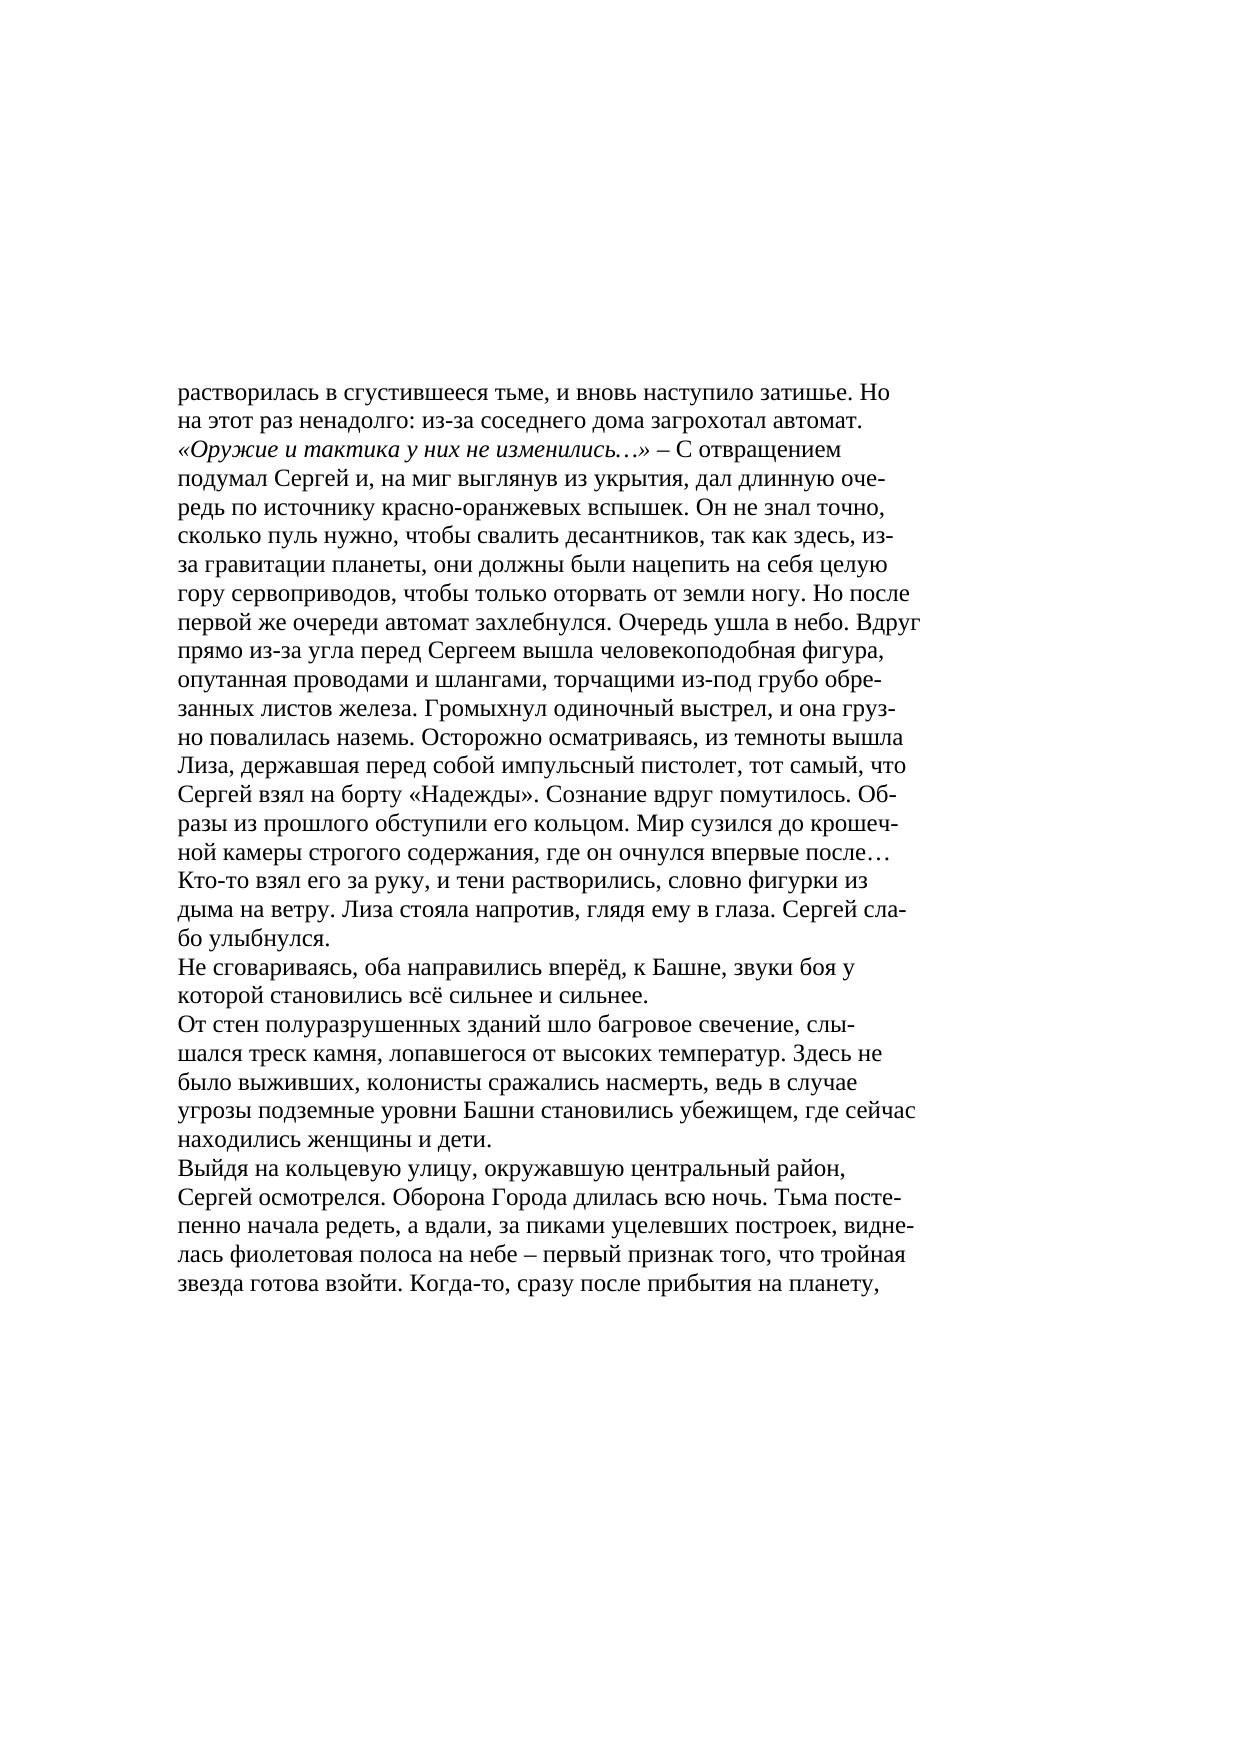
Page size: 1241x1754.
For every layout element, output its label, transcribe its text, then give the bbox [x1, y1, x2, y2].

text ной камеры строгого содержания, где он очнулся впервые после… [177, 837, 1152, 866]
text было выживших, колонисты сражались насмерть, ведь в случае [177, 1067, 1152, 1096]
text прямо из-за угла перед Сергеем вышла человекоподобная фигура, [177, 636, 1152, 664]
text шался треск камня, лопавшегося от высоких температур. Здесь не [177, 1038, 1152, 1067]
text Выйдя на кольцевую улицу, окружавшую центральный район, [177, 1153, 1152, 1182]
text разы из прошлого обступили его кольцом. Мир сузился до крошеч- [177, 808, 1152, 837]
text Сергей взял на борту «Надежды». Сознание вдруг помутилось. Об- [177, 779, 1152, 808]
text гору сервоприводов, чтобы только оторвать от земли ногу. Но после [177, 578, 1152, 607]
text находились женщины и дети. [177, 1124, 1152, 1153]
text Лиза, державшая перед собой импульсный пистолет, тот самый, что [177, 751, 1152, 779]
text которой становились всё сильнее и сильнее. [177, 981, 1152, 1009]
text занных листов железа. Громыхнул одиночный выстрел, и она груз- [177, 693, 1152, 722]
text От стен полуразрушенных зданий шло багровое свечение, слы- [177, 1009, 1152, 1038]
text редь по источнику красно-оранжевых вспышек. Он не знал точно, [177, 492, 1152, 521]
text пенно начала редеть, а вдали, за пиками уцелевших построек, видне- [177, 1211, 1152, 1239]
text «Оружие и тактика у них не изменились…» – С отвращением [177, 434, 1152, 463]
text угрозы подземные уровни Башни становились убежищем, где сейчас [177, 1096, 1152, 1124]
text Не сговариваясь, оба направились вперёд, к Башне, звуки боя у [177, 952, 1152, 981]
text сколько пуль нужно, чтобы свалить десантников, так как здесь, из- [177, 521, 1152, 549]
text дыма на ветру. Лиза стояла напротив, глядя ему в глаза. Сергей сла- [177, 894, 1152, 923]
text за гравитации планеты, они должны были нацепить на себя целую [177, 549, 1152, 578]
text но повалилась наземь. Осторожно осматриваясь, из темноты вышла [177, 722, 1152, 751]
text опутанная проводами и шлангами, торчащими из-под грубо обре- [177, 664, 1152, 693]
text на этот раз ненадолго: из-за соседнего дома загрохотал автомат. [177, 406, 1152, 434]
text растворилась в сгустившееся тьме, и вновь наступило затишье. Но [177, 377, 1152, 406]
text лась фиолетовая полоса на небе – первый признак того, что тройная [177, 1239, 1152, 1268]
text бо улыбнулся. [177, 923, 1152, 952]
text подумал Сергей и, на миг выглянув из укрытия, дал длинную оче- [177, 463, 1152, 492]
text Кто-то взял его за руку, и тени растворились, словно фигурки из [177, 866, 1152, 894]
text Сергей осмотрелся. Оборона Города длилась всю ночь. Тьма посте- [177, 1182, 1152, 1211]
text первой же очереди автомат захлебнулся. Очередь ушла в небо. Вдруг [177, 607, 1152, 636]
text звезда готова взойти. Когда-то, сразу после прибытия на планету, [177, 1268, 1152, 1297]
